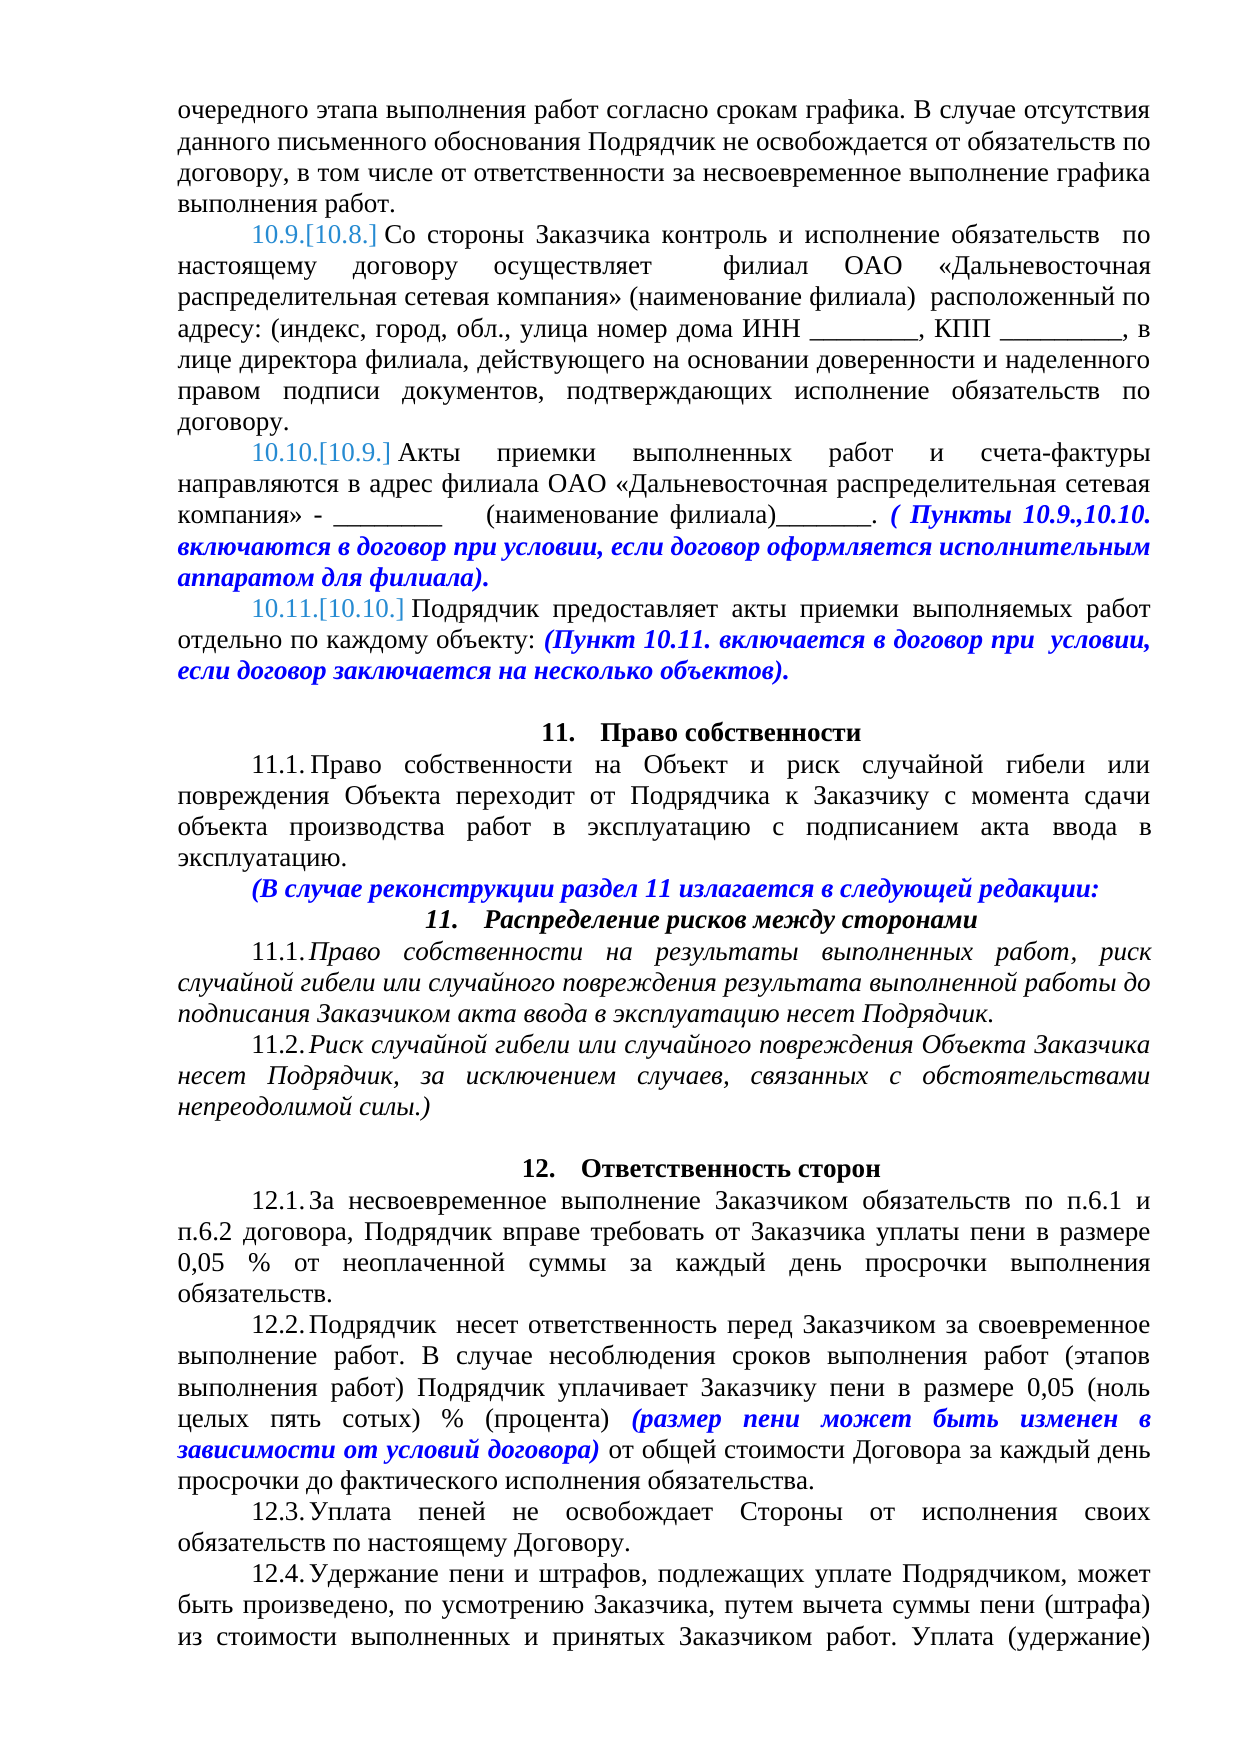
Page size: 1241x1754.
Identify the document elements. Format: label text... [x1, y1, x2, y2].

list Право собственности на Объект и риск случайной гибели или повреждения Объекта переходит от Подрядчика к Заказчику с момента сдачи объекта производства работ в эксплуатацию с подписанием акта ввода в эксплуатацию. [177, 748, 1152, 872]
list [177, 94, 1152, 218]
list Акты приемки выполненных работ и счета-фактуры направляются в адрес филиала ОАО «Дальневосточная распределительная сетевая компания» - ________ (наименование филиала)_______. ( Пункты 10.9.,10.10. включаются в договор при условии, если договор оформляется исполнительным аппаратом для филиала). [177, 436, 1152, 592]
list За несвоевременное выполнение Заказчиком обязательств по п.6.1 и п.6.2 договора, Подрядчик вправе требовать от Заказчика уплаты пени в размере 0,05 % от неоплаченной суммы за каждый день просрочки выполнения обязательств. [177, 1184, 1152, 1308]
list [177, 1557, 1152, 1651]
list Риск случайной гибели или случайного повреждения Объекта Заказчика несет Подрядчик, за исключением случаев, связанных с обстоятельствами непреодолимой силы.) [177, 1028, 1152, 1121]
list Ответственность сторон [177, 1153, 1152, 1184]
list Подрядчик несет ответственность перед Заказчиком за своевременное выполнение работ. В случае несоблюдения сроков выполнения работ (этапов выполнения работ) Подрядчик уплачивает Заказчику пени в размере 0,05 (ноль целых пять сотых) % (процента) (размер пени может быть изменен в зависимости от условий договора) от общей стоимости Договора за каждый день просрочки до фактического исполнения обязательства. [177, 1308, 1152, 1495]
list Распределение рисков между сторонами [177, 903, 1152, 934]
text (В случае реконструкции раздел 11 излагается в следующей редакции: [177, 872, 1152, 903]
list Со стороны Заказчика контроль и исполнение обязательств по настоящему договору осуществляет филиал ОАО «Дальневосточная распределительная сетевая компания» (наименование филиала) расположенный по адресу: (индекс, город, обл., улица номер дома ИНН ________, КПП _________, в лице директора филиала, действующего на основании доверенности и наделенного правом подписи документов, подтверждающих исполнение обязательств по договору. [177, 218, 1152, 436]
list Подрядчик предоставляет акты приемки выполняемых работ отдельно по каждому объекту: (Пункт 10.11. включается в договор при условии, если договор заключается на несколько объектов). [177, 592, 1152, 685]
list Право собственности на результаты выполненных работ, риск случайной гибели или случайного повреждения результата выполненной работы до подписания Заказчиком акта ввода в эксплуатацию несет Подрядчик. [177, 934, 1152, 1028]
list Уплата пеней не освобождает Стороны от исполнения своих обязательств по настоящему Договору. [177, 1495, 1152, 1557]
list Право собственности [177, 717, 1152, 748]
